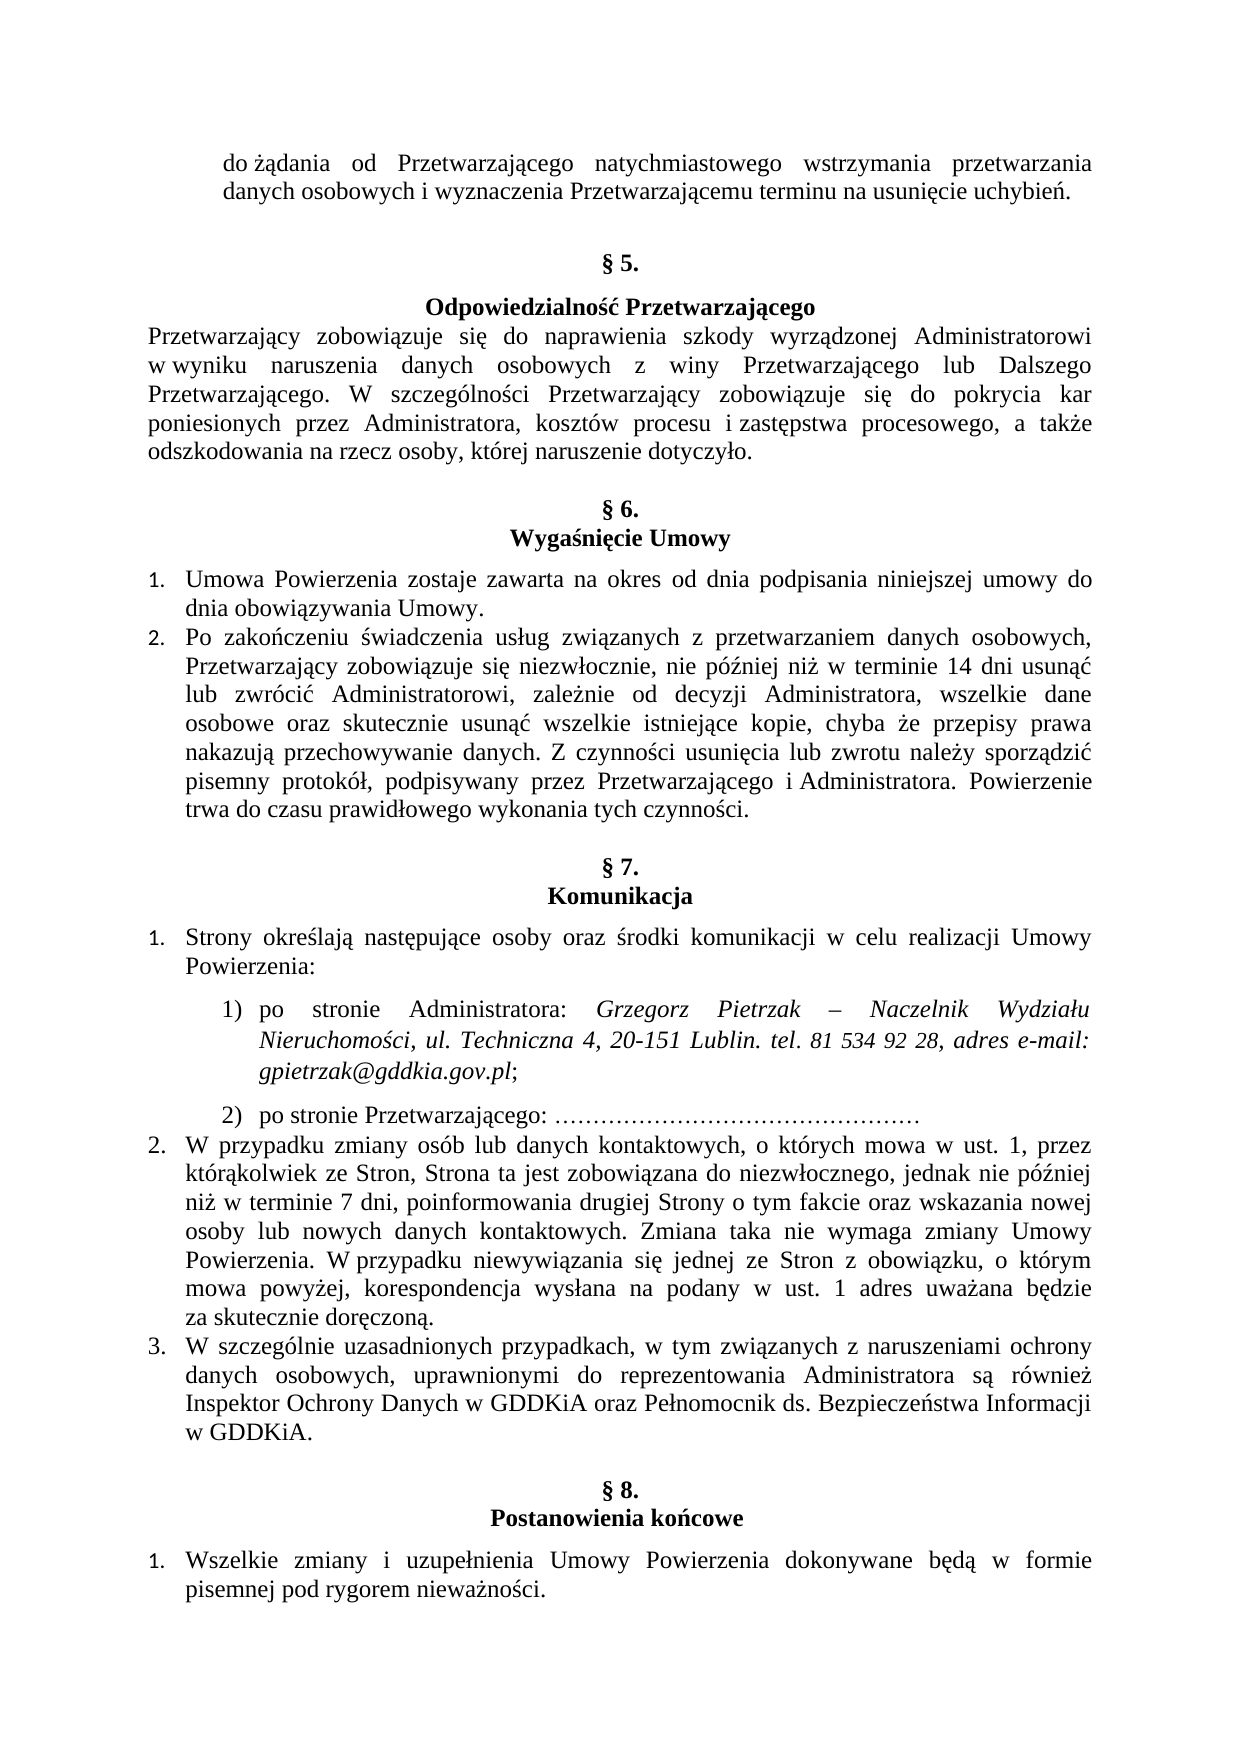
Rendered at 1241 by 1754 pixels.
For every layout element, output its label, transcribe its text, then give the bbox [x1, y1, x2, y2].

text Wygaśnięcie Umowy [148, 523, 1093, 551]
list W przypadku zmiany osób lub danych kontaktowych, o których mowa w ust. 1, przez którąkolwiek ze Stron, Strona ta jest zobowiązana do niezwłocznego, jednak nie później niż w terminie 7 dni, poinformowania drugiej Strony o tym fakcie oraz wskazania nowej osoby lub nowych danych kontaktowych. Zmiana taka nie wymaga zmiany Umowy Powierzenia. W przypadku niewywiązania się jednej ze Stron z obowiązku, o którym mowa powyżej, korespondencja wysłana na podany w ust. 1 adres uważana będzie za skutecznie doręczoną. [148, 1130, 1093, 1331]
text § 8. [148, 1475, 1093, 1503]
text Odpowiedzialność Przetwarzającego [148, 290, 1093, 321]
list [185, 148, 1093, 205]
text § 5. [148, 246, 1093, 278]
text § 6. [148, 494, 1093, 523]
list W szczególnie uzasadnionych przypadkach, w tym związanych z naruszeniami ochrony danych osobowych, uprawnionymi do reprezentowania Administratora są również Inspektor Ochrony Danych w GDDKiA oraz Pełnomocnik ds. Bezpieczeństwa Informacji w GDDKiA. [148, 1331, 1093, 1446]
list Po zakończeniu świadczenia usług związanych z przetwarzaniem danych osobowych, Przetwarzający zobowiązuje się niezwłocznie, nie później niż w terminie 14 dni usunąć lub zwrócić Administratorowi, zależnie od decyzji Administratora, wszelkie dane osobowe oraz skutecznie usunąć wszelkie istniejące kopie, chyba że przepisy prawa nakazują przechowywanie danych. Z czynności usunięcia lub zwrotu należy sporządzić pisemny protokół, podpisywany przez Przetwarzającego i Administratora. Powierzenie trwa do czasu prawidłowego wykonania tych czynności. [148, 622, 1093, 823]
text § 7. [148, 852, 1093, 881]
text Postanowienia końcowe [148, 1503, 1093, 1532]
list Umowa Powierzenia zostaje zawarta na okres od dnia podpisania niniejszej umowy do dnia obowiązywania Umowy. [148, 564, 1093, 622]
list po stronie Administratora: Grzegorz Pietrzak – Naczelnik Wydziału Nieruchomości, ul. Techniczna 4, 20-151 Lublin. tel. 81 534 92 28, adres e-mail: gpietrzak@gddkia.gov.pl; [221, 992, 1093, 1086]
list Strony określają następujące osoby oraz środki komunikacji w celu realizacji Umowy Powierzenia: [148, 922, 1093, 980]
text Komunikacja [148, 881, 1093, 909]
list Wszelkie zmiany i uzupełnienia Umowy Powierzenia dokonywane będą w formie pisemnej pod rygorem nieważności. [148, 1545, 1093, 1603]
text Przetwarzający zobowiązuje się do naprawienia szkody wyrządzonej Administratorowi w wyniku naruszenia danych osobowych z winy Przetwarzającego lub Dalszego Przetwarzającego. W szczególności Przetwarzający zobowiązuje się do pokrycia kar poniesionych przez Administratora, kosztów procesu i zastępstwa procesowego, a także odszkodowania na rzecz osoby, której naruszenie dotyczyło. [148, 321, 1093, 465]
list po stronie Przetwarzającego: ………………………………………… [221, 1098, 1093, 1130]
